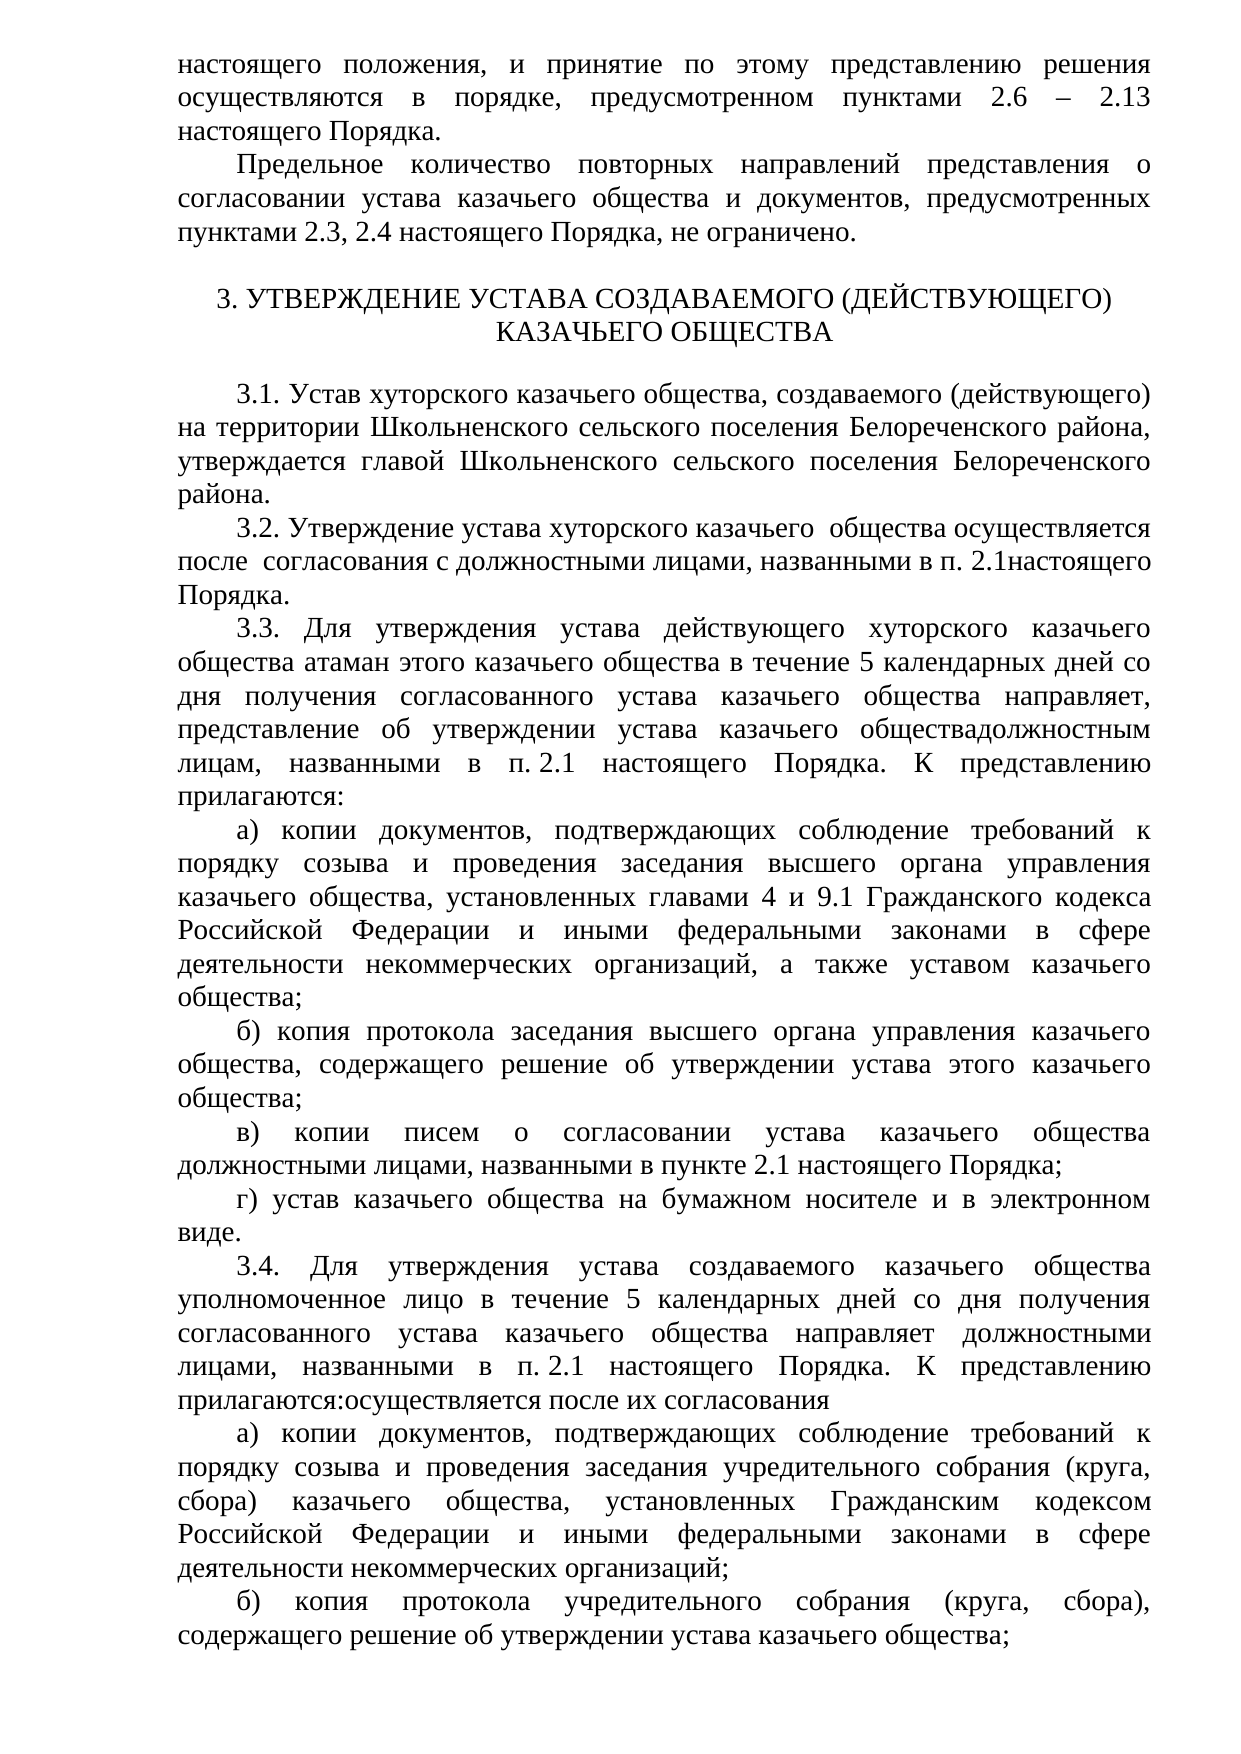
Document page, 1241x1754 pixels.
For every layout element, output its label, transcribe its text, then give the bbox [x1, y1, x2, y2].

text 3. УТВЕРЖДЕНИЕ УСТАВА СОЗДАВАЕМОГО (ДЕЙСТВУЮЩЕГО) КАЗАЧЬЕГО ОБЩЕСТВА [177, 281, 1152, 348]
text 3.3. Для утверждения устава действующего хуторского казачьего общества атаман этого казачьего общества в течение 5 календарных дней со дня получения согласованного устава казачьего общества направляет, представление об утверждении устава казачьего обществадолжностным лицам, названными в п. 2.1 настоящего Порядка. К представлению прилагаются: [177, 611, 1152, 812]
text 3.1. Устав хуторского казачьего общества, создаваемого (действующего) на территории Школьненского сельского поселения Белореченского района, утверждается главой Школьненского сельского поселения Белореченского района. [177, 376, 1152, 510]
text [177, 46, 1152, 147]
text Предельное количество повторных направлений представления о согласовании устава казачьего общества и документов, предусмотренных пунктами 2.3, 2.4 настоящего Порядка, не ограничено. [177, 147, 1152, 247]
text 3.4. Для утверждения устава создаваемого казачьего общества уполномоченное лицо в течение 5 календарных дней со дня получения согласованного устава казачьего общества направляет должностными лицами, названными в п. 2.1 настоящего Порядка. К представлению прилагаются:осуществляется после их согласования [177, 1248, 1152, 1416]
text г) устав казачьего общества на бумажном носителе и в электронном виде. [177, 1181, 1152, 1248]
text а) копии документов, подтверждающих соблюдение требований к порядку созыва и проведения заседания учредительного собрания (круга, сбора) казачьего общества, установленных Гражданским кодексом Российской Федерации и иными федеральными законами в сфере деятельности некоммерческих организаций; [177, 1416, 1152, 1583]
text а) копии документов, подтверждающих соблюдение требований к порядку созыва и проведения заседания высшего органа управления казачьего общества, установленных главами 4 и 9.1 Гражданского кодекса Российской Федерации и иными федеральными законами в сфере деятельности некоммерческих организаций, а также уставом казачьего общества; [177, 812, 1152, 1013]
text в) копии писем о согласовании устава казачьего общества должностными лицами, названными в пункте 2.1 настоящего Порядка; [177, 1114, 1152, 1181]
text б) копия протокола учредительного собрания (круга, сбора), содержащего решение об утверждении устава казачьего общества; [177, 1583, 1152, 1650]
text б) копия протокола заседания высшего органа управления казачьего общества, содержащего решение об утверждении устава этого казачьего общества; [177, 1013, 1152, 1114]
text 3.2. Утверждение устава хуторского казачьего общества осуществляется после согласования с должностными лицами, названными в п. 2.1настоящего Порядка. [177, 510, 1152, 611]
